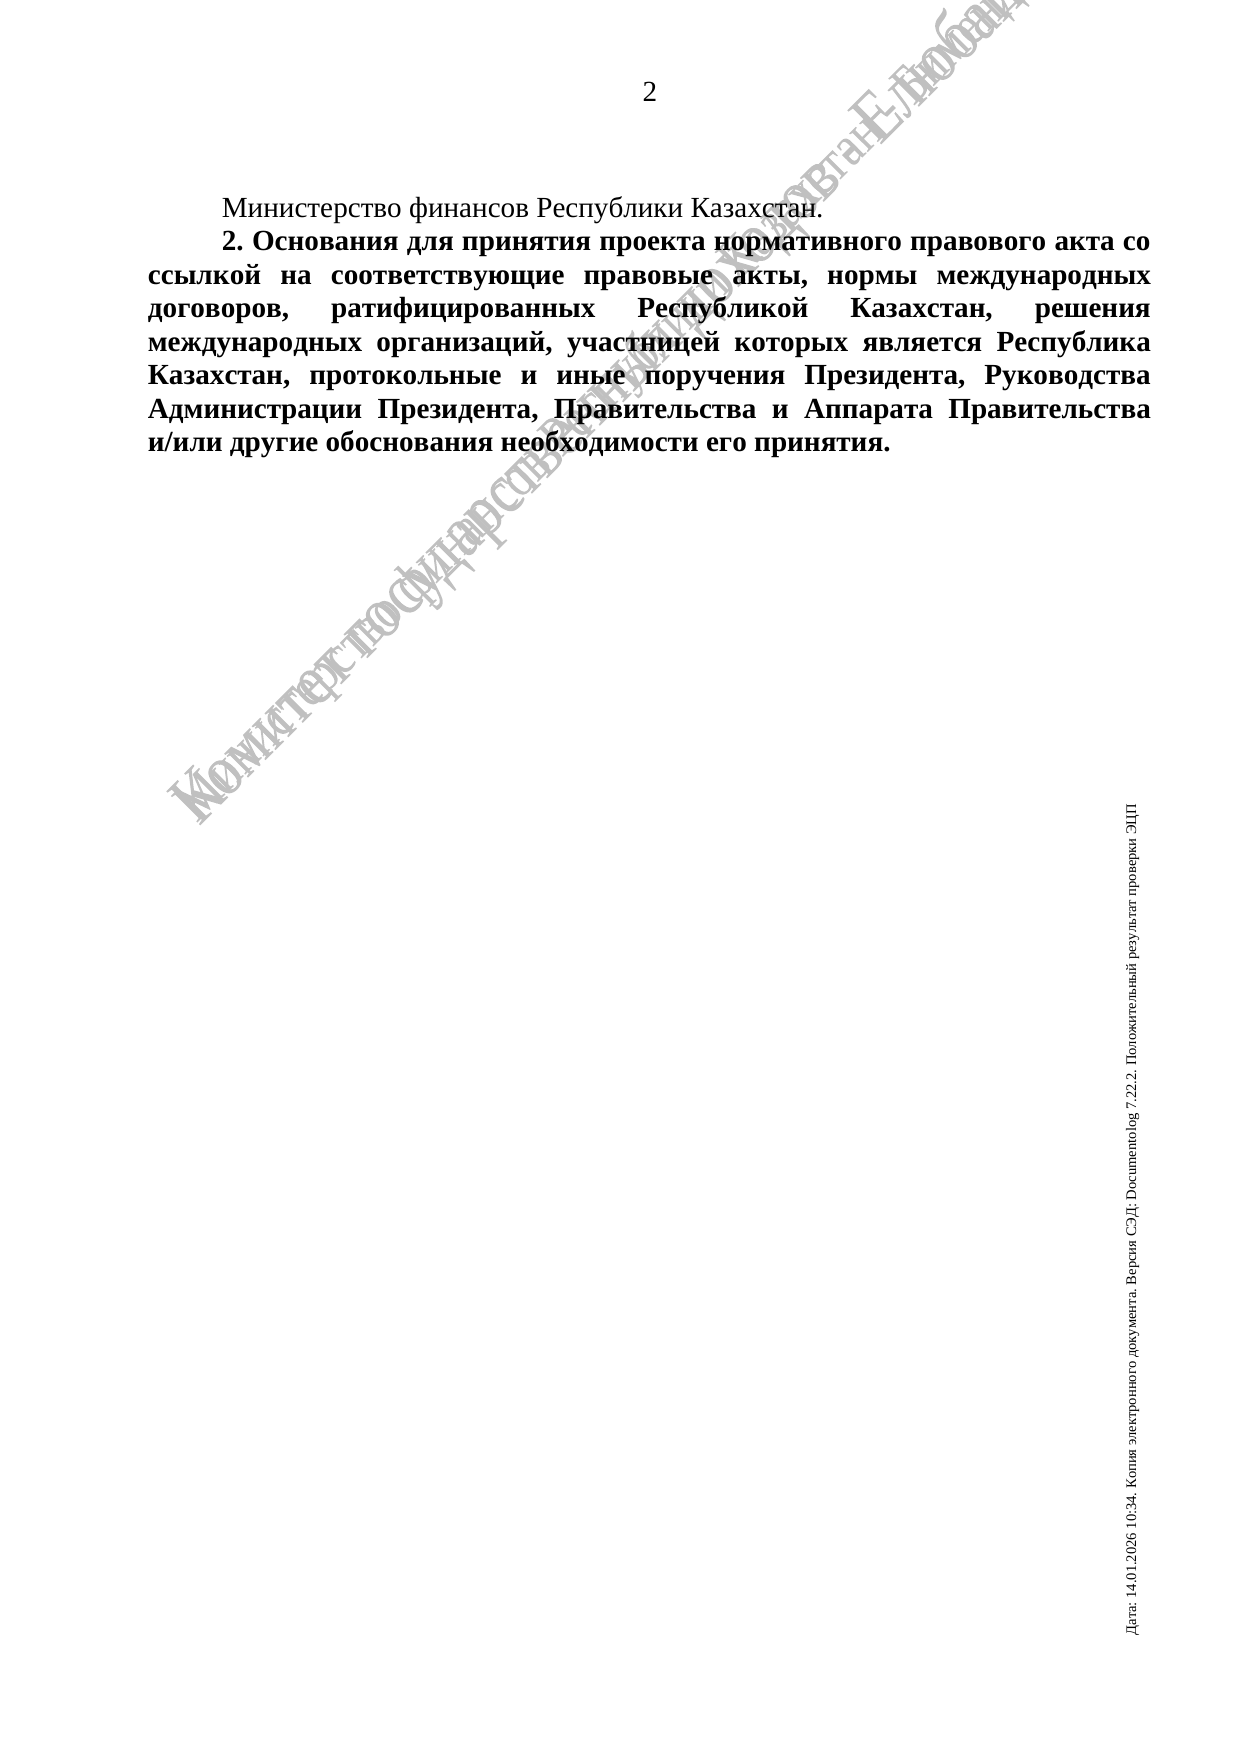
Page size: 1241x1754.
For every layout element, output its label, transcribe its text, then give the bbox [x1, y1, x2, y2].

text Министерство финансов Республики Казахстан. [148, 190, 1152, 223]
text 2. Основания для принятия проекта нормативного правового акта со ссылкой на соответствующие правовые акты, нормы международных договоров, ратифицированных Республикой Казахстан, решения международных организаций, участницей которых является Республика Казахстан, протокольные и иные поручения Президента, Руководства Администрации Президента, Правительства и Аппарата Правительства и/или другие обоснования необходимости его принятия. [148, 223, 1152, 458]
